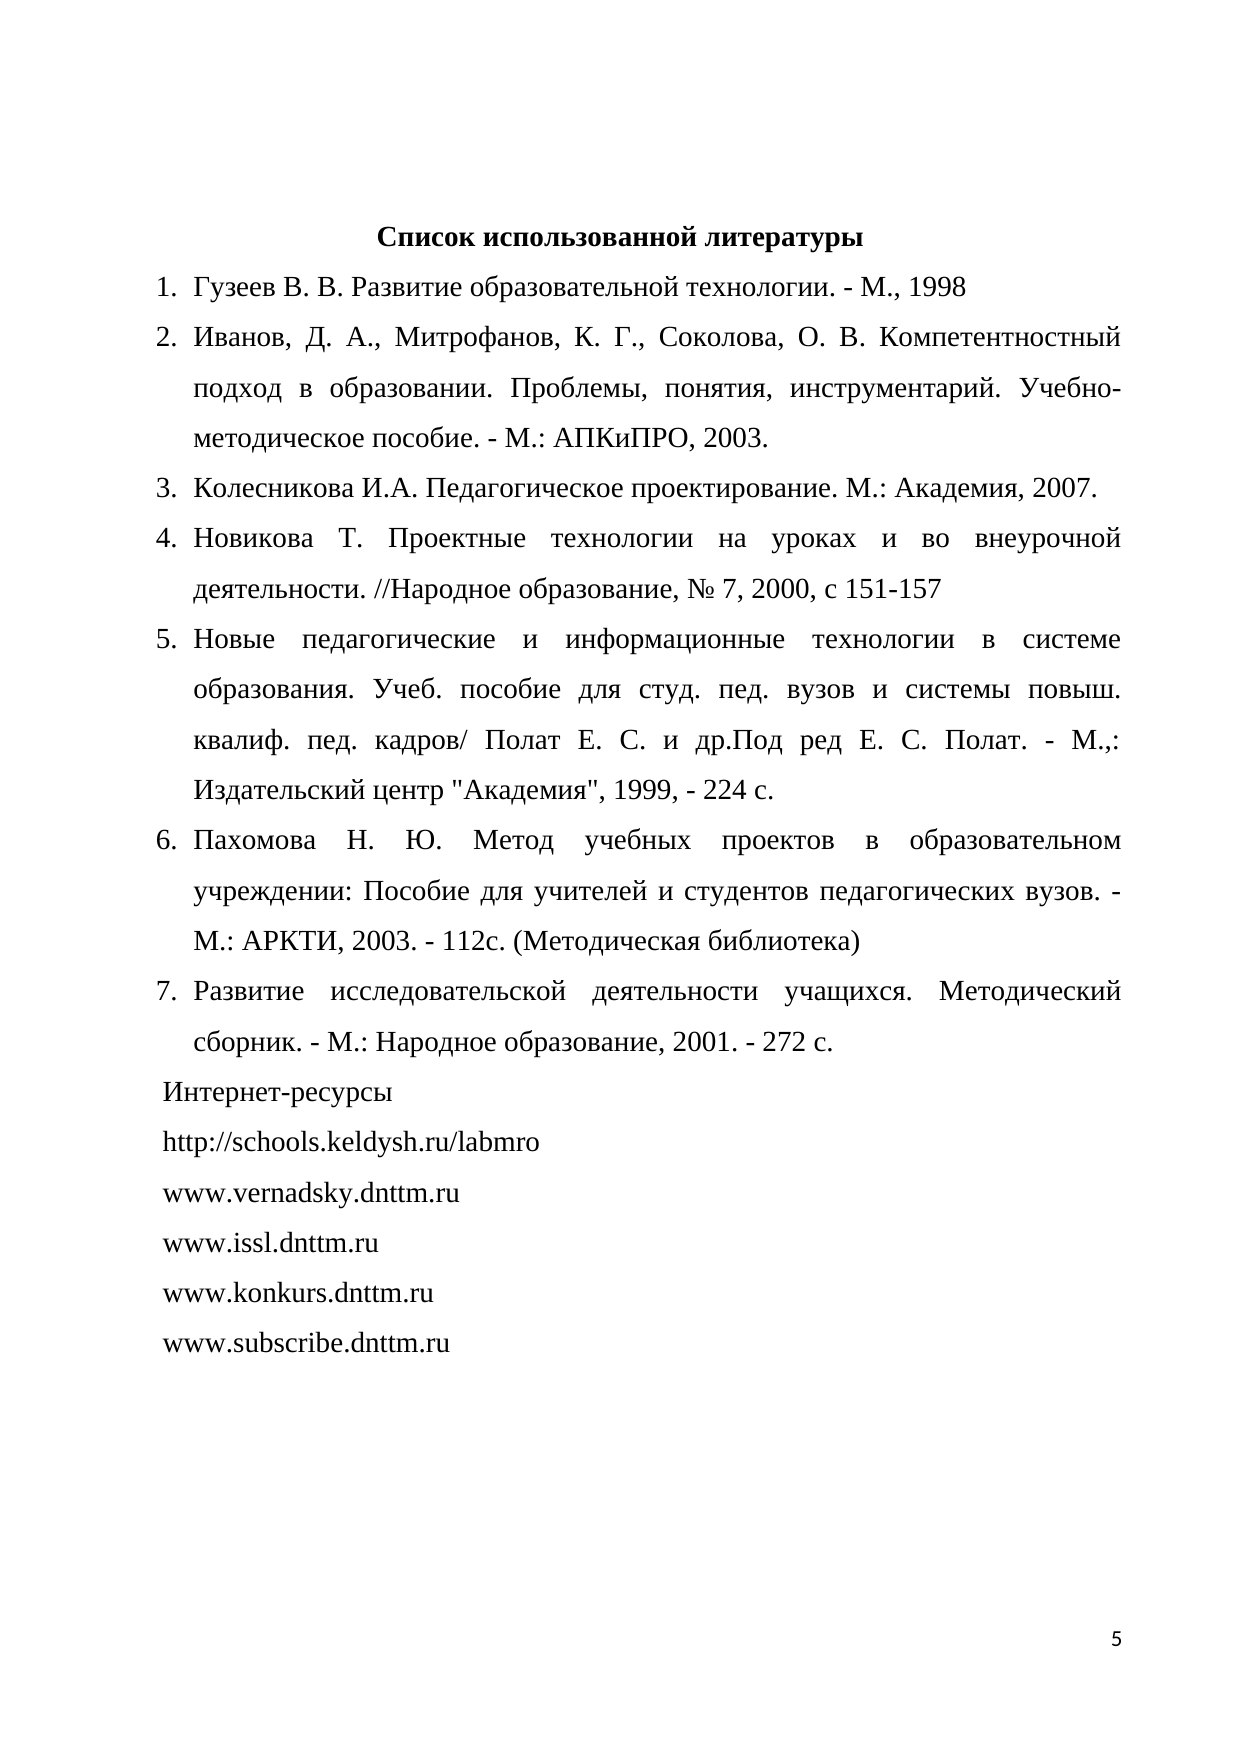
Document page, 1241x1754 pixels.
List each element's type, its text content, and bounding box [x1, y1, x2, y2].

list Новикова Т. Проектные технологии на уроках и во внеурочной деятельности. //Народное образование, № 7, 2000, с 151-157 [156, 521, 1122, 604]
text www.konkurs.dnttm.ru [162, 1275, 1122, 1309]
text Список использованной литературы [118, 219, 1122, 252]
list Развитие исследовательской деятельности учащихся. Методический сборник. - М.: Народное образование, 2001. - 272 с. [156, 973, 1122, 1057]
text http://schools.keldysh.ru/labmro [162, 1124, 1122, 1158]
list Пахомова Н. Ю. Метод учебных проектов в образовательном учреждении: Пособие для учителей и студентов педагогических вузов. - М.: АРКТИ, 2003. - 112с. (Методическая библиотека) [156, 822, 1122, 957]
text www.vernadsky.dnttm.ru [162, 1175, 1122, 1208]
list Колесникова И.А. Педагогическое проектирование. М.: Академия, 2007. [156, 470, 1122, 504]
list Гузеев В. В. Развитие образовательной технологии. - М., 1998 [156, 269, 1122, 303]
text www.issl.dnttm.ru [162, 1225, 1122, 1258]
list Новые педагогические и информационные технологии в системе образования. Учеб. пособие для студ. пед. вузов и системы повыш. квалиф. пед. кадров/ Полат Е. С. и др.Под ред Е. С. Полат. - М.,: Издательский центр "Академия", 1999, - 224 с. [156, 621, 1122, 806]
text www.subscribe.dnttm.ru [162, 1326, 1122, 1359]
text Интернет-ресурсы [162, 1074, 1122, 1108]
list Иванов, Д. А., Митрофанов, К. Г., Соколова, О. В. Компетентностный подход в образовании. Проблемы, понятия, инструментарий. Учебно-методическое пособие. - М.: АПКиПРО, 2003. [156, 319, 1122, 453]
